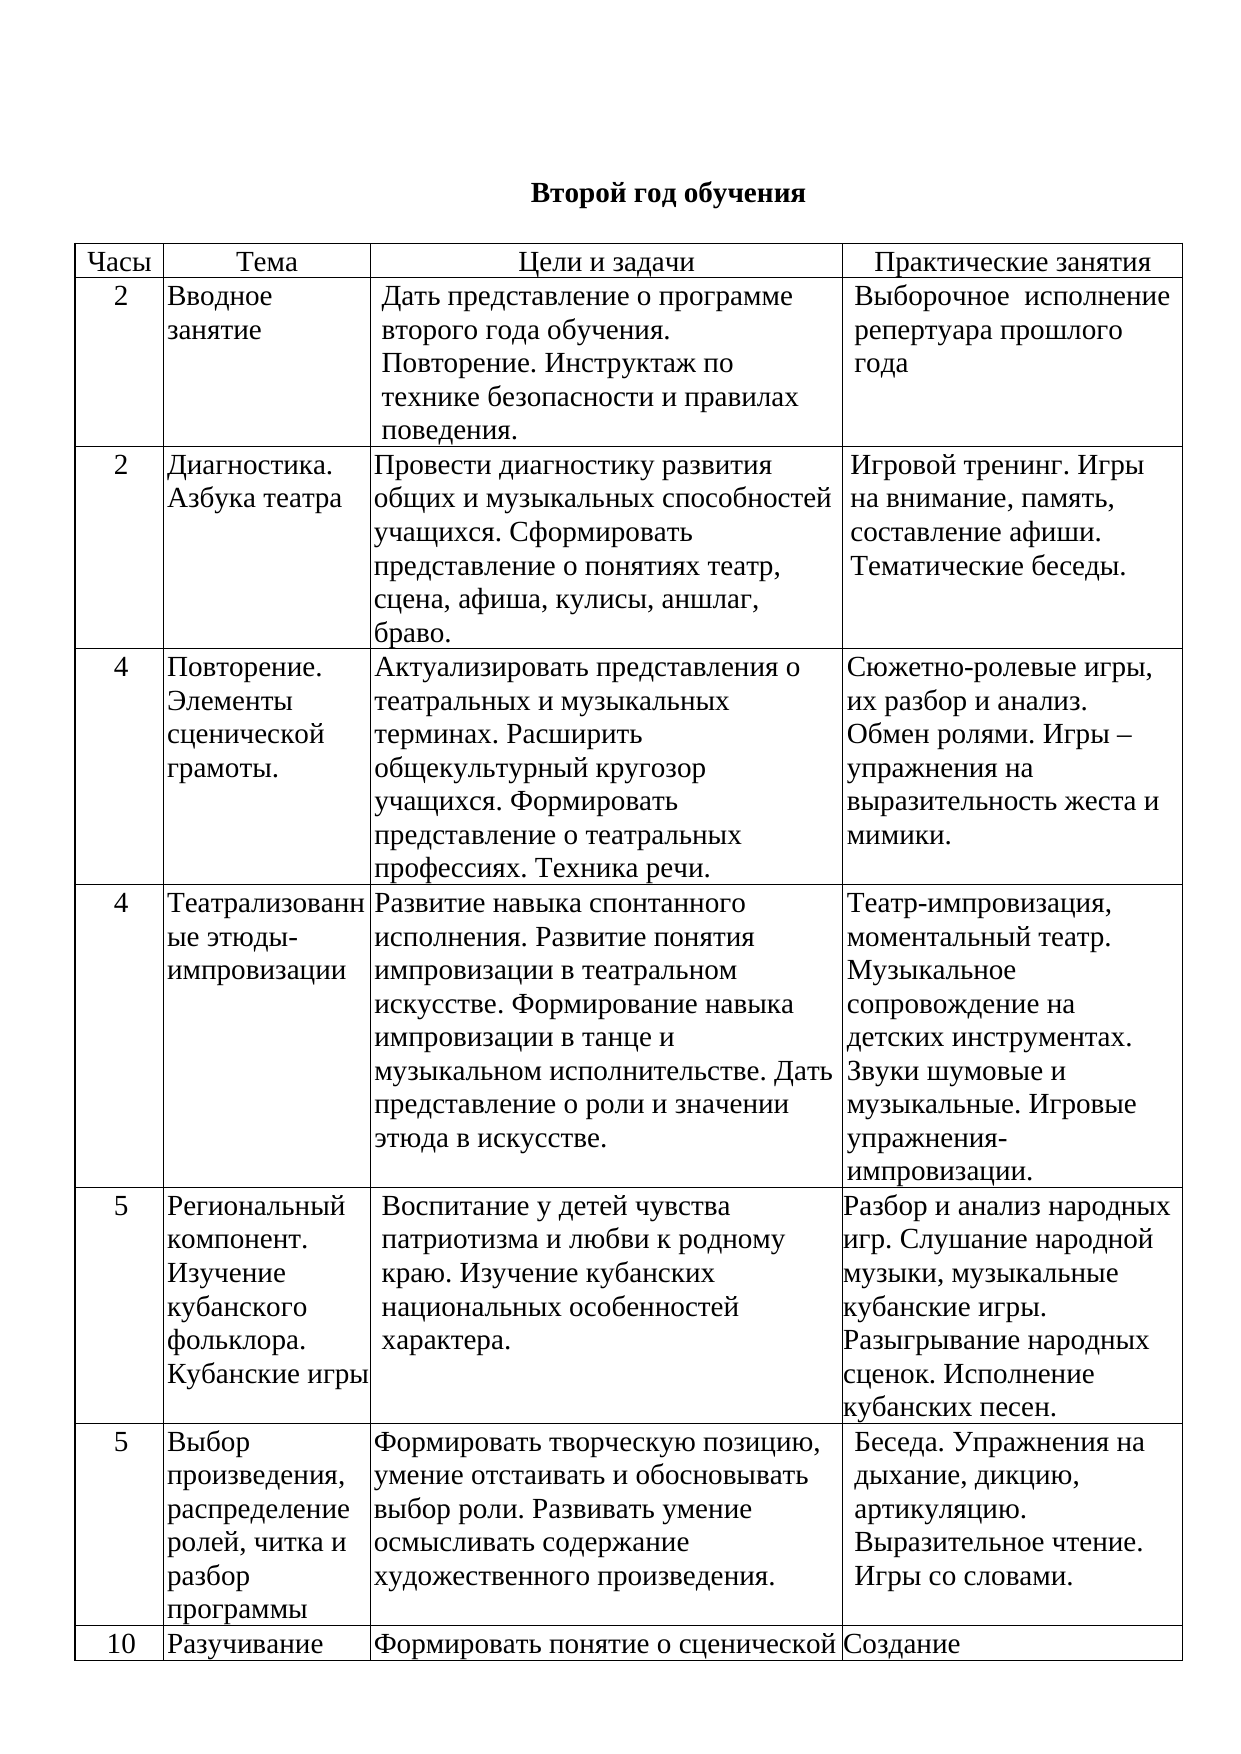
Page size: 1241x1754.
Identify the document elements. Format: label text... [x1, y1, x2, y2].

table_cell Дать представление о программе второго года обучения. Повторение. Инструктаж по технике безопасности и правилах поведения. [371, 278, 842, 446]
table_header Часы [76, 244, 163, 277]
table_header Практические занятия [843, 244, 1182, 277]
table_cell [371, 1626, 842, 1660]
table_header Цели и задачи [371, 244, 842, 277]
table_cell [843, 1626, 1182, 1660]
table_cell Повторение. Элементы сценической грамоты. [164, 649, 370, 884]
table_cell Актуализировать представления о театральных и музыкальных терминах. Расширить общекультурный кругозор учащихся. Формировать представление о театральных профессиях. Техника речи. [371, 649, 842, 884]
table_cell Выборочное исполнение репертуара прошлого года [843, 278, 1182, 446]
table_cell Разбор и анализ народных игр. Слушание народной музыки, музыкальные кубанские игры. Разыгрывание народных сценок. Исполнение кубанских песен. [843, 1188, 1182, 1423]
table_cell Игровой тренинг. Игры на внимание, память, составление афиши. Тематические беседы. [843, 447, 1182, 648]
table_cell Провести диагностику развития общих и музыкальных способностей учащихся. Сформировать представление о понятиях театр, сцена, афиша, кулисы, аншлаг, браво. [371, 447, 842, 648]
table_cell 4 [76, 649, 163, 884]
table_cell Вводное занятие [164, 278, 370, 446]
table_cell Сюжетно-ролевые игры, их разбор и анализ. Обмен ролями. Игры – упражнения на выразительность жеста и мимики. [843, 649, 1182, 884]
list Второй год обучения [172, 176, 1165, 209]
table_cell Диагностика. Азбука театра [164, 447, 370, 648]
table_cell Региональный компонент. Изучение кубанского фольклора. Кубанские игры [164, 1188, 370, 1423]
table_cell 5 [76, 1188, 163, 1423]
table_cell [164, 1626, 370, 1660]
table_cell Беседа. Упражнения на дыхание, дикцию, артикуляцию. Выразительное чтение. Игры со словами. [843, 1424, 1182, 1625]
table_header Тема [164, 244, 370, 277]
table_cell Театр-импровизация, моментальный театр. Музыкальное сопровождение на детских инструментах. Звуки шумовые и музыкальные. Игровые упражнения-импровизации. [843, 885, 1182, 1187]
table_cell Выбор произведения, распределение ролей, читка и разбор программы [164, 1424, 370, 1625]
table_cell 2 [76, 278, 163, 446]
table_cell Развитие навыка спонтанного исполнения. Развитие понятия импровизации в театральном искусстве. Формирование навыка импровизации в танце и музыкальном исполнительстве. Дать представление о роли и значении этюда в искусстве. [371, 885, 842, 1187]
table_cell 5 [76, 1424, 163, 1625]
table_cell Воспитание у детей чувства патриотизма и любви к родному краю. Изучение кубанских национальных особенностей характера. [371, 1188, 842, 1423]
table_cell 10 [76, 1626, 163, 1660]
table_cell 4 [76, 885, 163, 1187]
table_cell Театрализованные этюды-импровизации [164, 885, 370, 1187]
table_cell 2 [76, 447, 163, 648]
table_cell Формировать творческую позицию, умение отстаивать и обосновывать выбор роли. Развивать умение осмысливать содержание художественного произведения. [371, 1424, 842, 1625]
